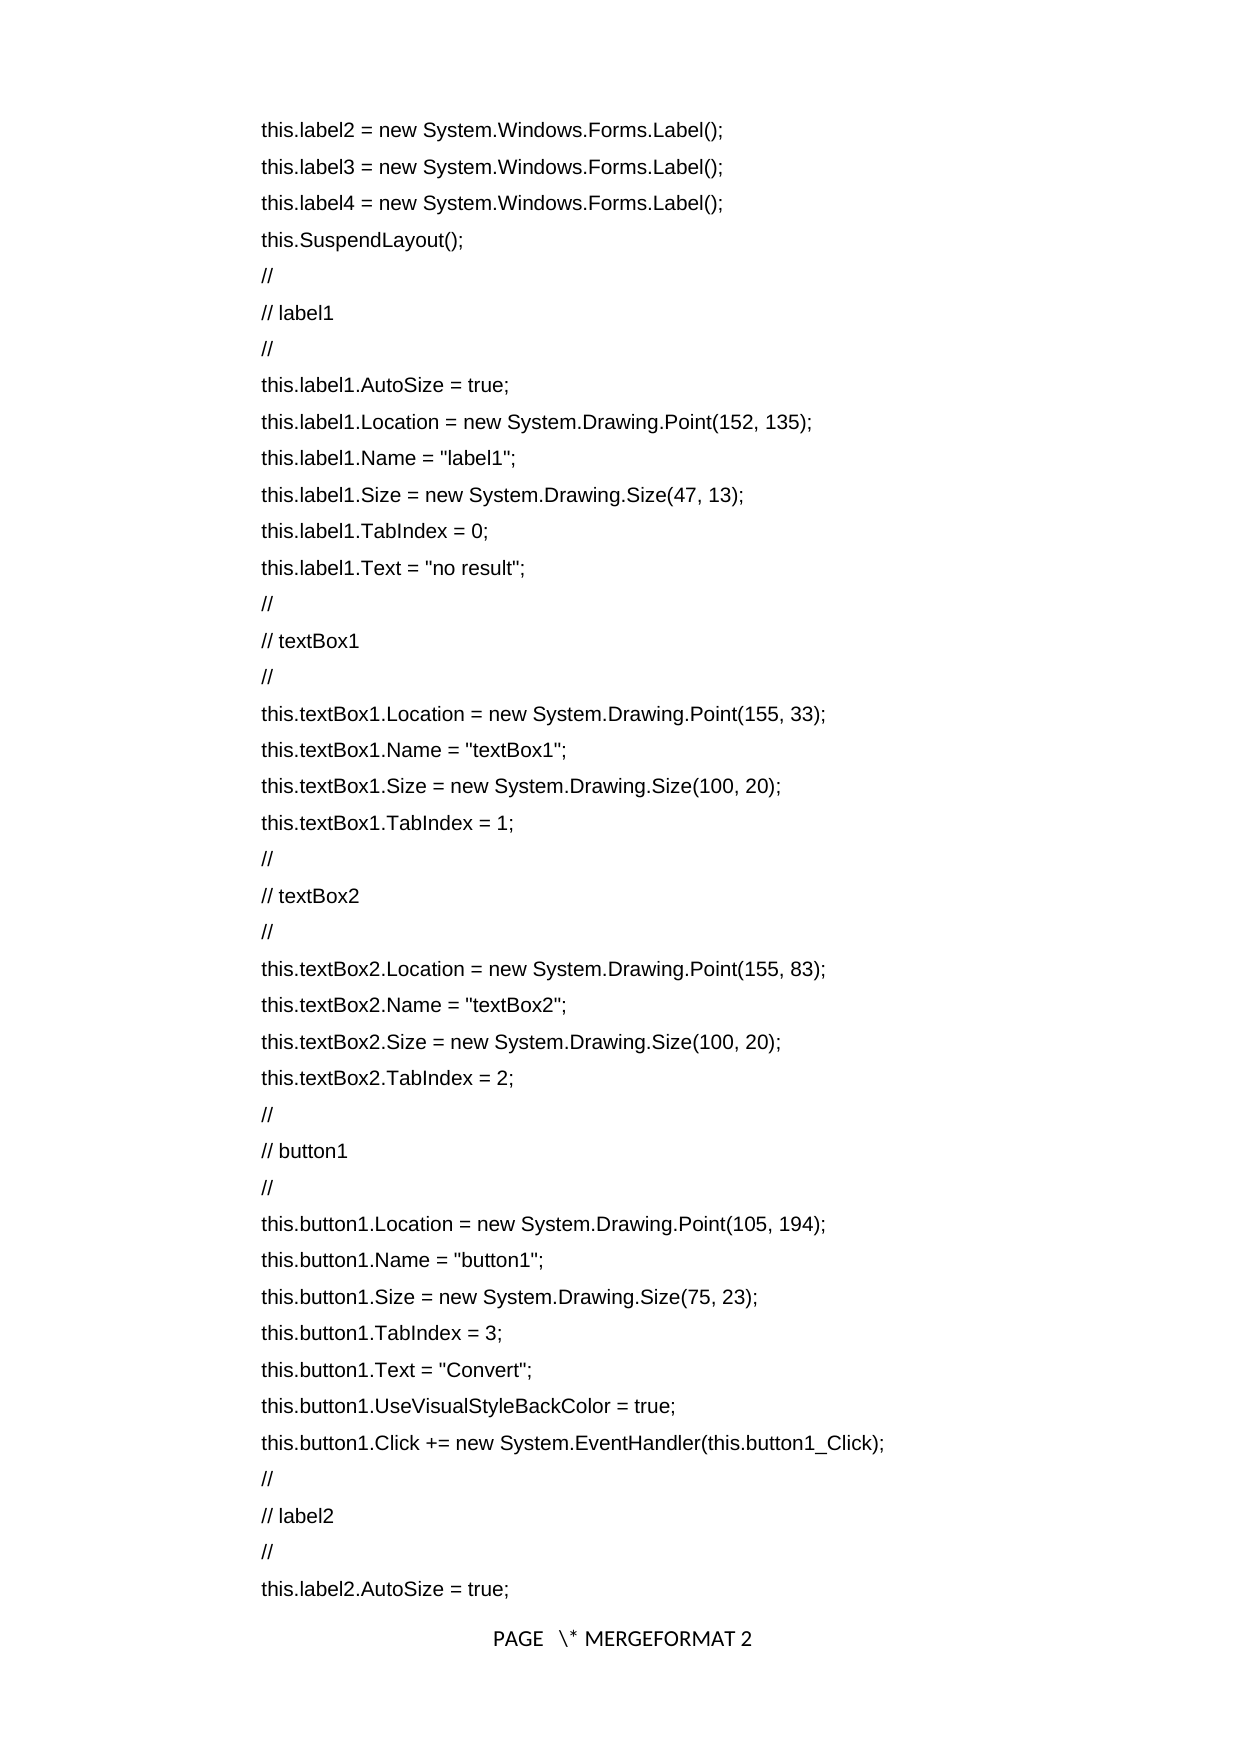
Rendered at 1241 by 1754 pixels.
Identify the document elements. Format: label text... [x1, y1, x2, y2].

text // label2 [118, 1503, 1122, 1527]
text this.label2.AutoSize = true; [118, 1576, 1122, 1600]
text this.textBox1.Location = new System.Drawing.Point(155, 33); [118, 701, 1122, 725]
text this.textBox2.Location = new System.Drawing.Point(155, 83); [118, 957, 1122, 981]
text this.SuspendLayout(); [118, 227, 1122, 251]
text // [118, 1102, 1122, 1126]
text // [118, 592, 1122, 616]
text // [118, 665, 1122, 689]
text this.button1.TabIndex = 3; [118, 1321, 1122, 1345]
text this.label3 = new System.Windows.Forms.Label(); [118, 154, 1122, 178]
text this.label1.Name = "label1"; [118, 446, 1122, 470]
text this.textBox1.Size = new System.Drawing.Size(100, 20); [118, 774, 1122, 798]
text this.textBox2.TabIndex = 2; [118, 1066, 1122, 1090]
text this.label1.TabIndex = 0; [118, 519, 1122, 543]
text this.label1.Text = "no result"; [118, 556, 1122, 579]
text this.label1.AutoSize = true; [118, 373, 1122, 397]
text this.button1.Text = "Convert"; [118, 1358, 1122, 1382]
text this.textBox1.Name = "textBox1"; [118, 738, 1122, 762]
text // [118, 1467, 1122, 1491]
text // [118, 920, 1122, 944]
text this.button1.Location = new System.Drawing.Point(105, 194); [118, 1212, 1122, 1236]
text // textBox2 [118, 884, 1122, 908]
text this.button1.UseVisualStyleBackColor = true; [118, 1394, 1122, 1418]
text // [118, 1175, 1122, 1199]
text this.button1.Name = "button1"; [118, 1248, 1122, 1272]
text // textBox1 [118, 628, 1122, 652]
text // [118, 264, 1122, 288]
text // label1 [118, 300, 1122, 324]
text this.label1.Size = new System.Drawing.Size(47, 13); [118, 483, 1122, 507]
text // button1 [118, 1139, 1122, 1163]
text this.textBox2.Name = "textBox2"; [118, 993, 1122, 1017]
text // [118, 1540, 1122, 1564]
text this.label2 = new System.Windows.Forms.Label(); [118, 118, 1122, 142]
text this.label4 = new System.Windows.Forms.Label(); [118, 191, 1122, 215]
text // [118, 847, 1122, 871]
text this.textBox1.TabIndex = 1; [118, 811, 1122, 835]
text // [118, 337, 1122, 361]
text this.button1.Click += new System.EventHandler(this.button1_Click); [118, 1431, 1122, 1454]
text this.button1.Size = new System.Drawing.Size(75, 23); [118, 1285, 1122, 1309]
text this.label1.Location = new System.Drawing.Point(152, 135); [118, 410, 1122, 434]
text this.textBox2.Size = new System.Drawing.Size(100, 20); [118, 1029, 1122, 1053]
